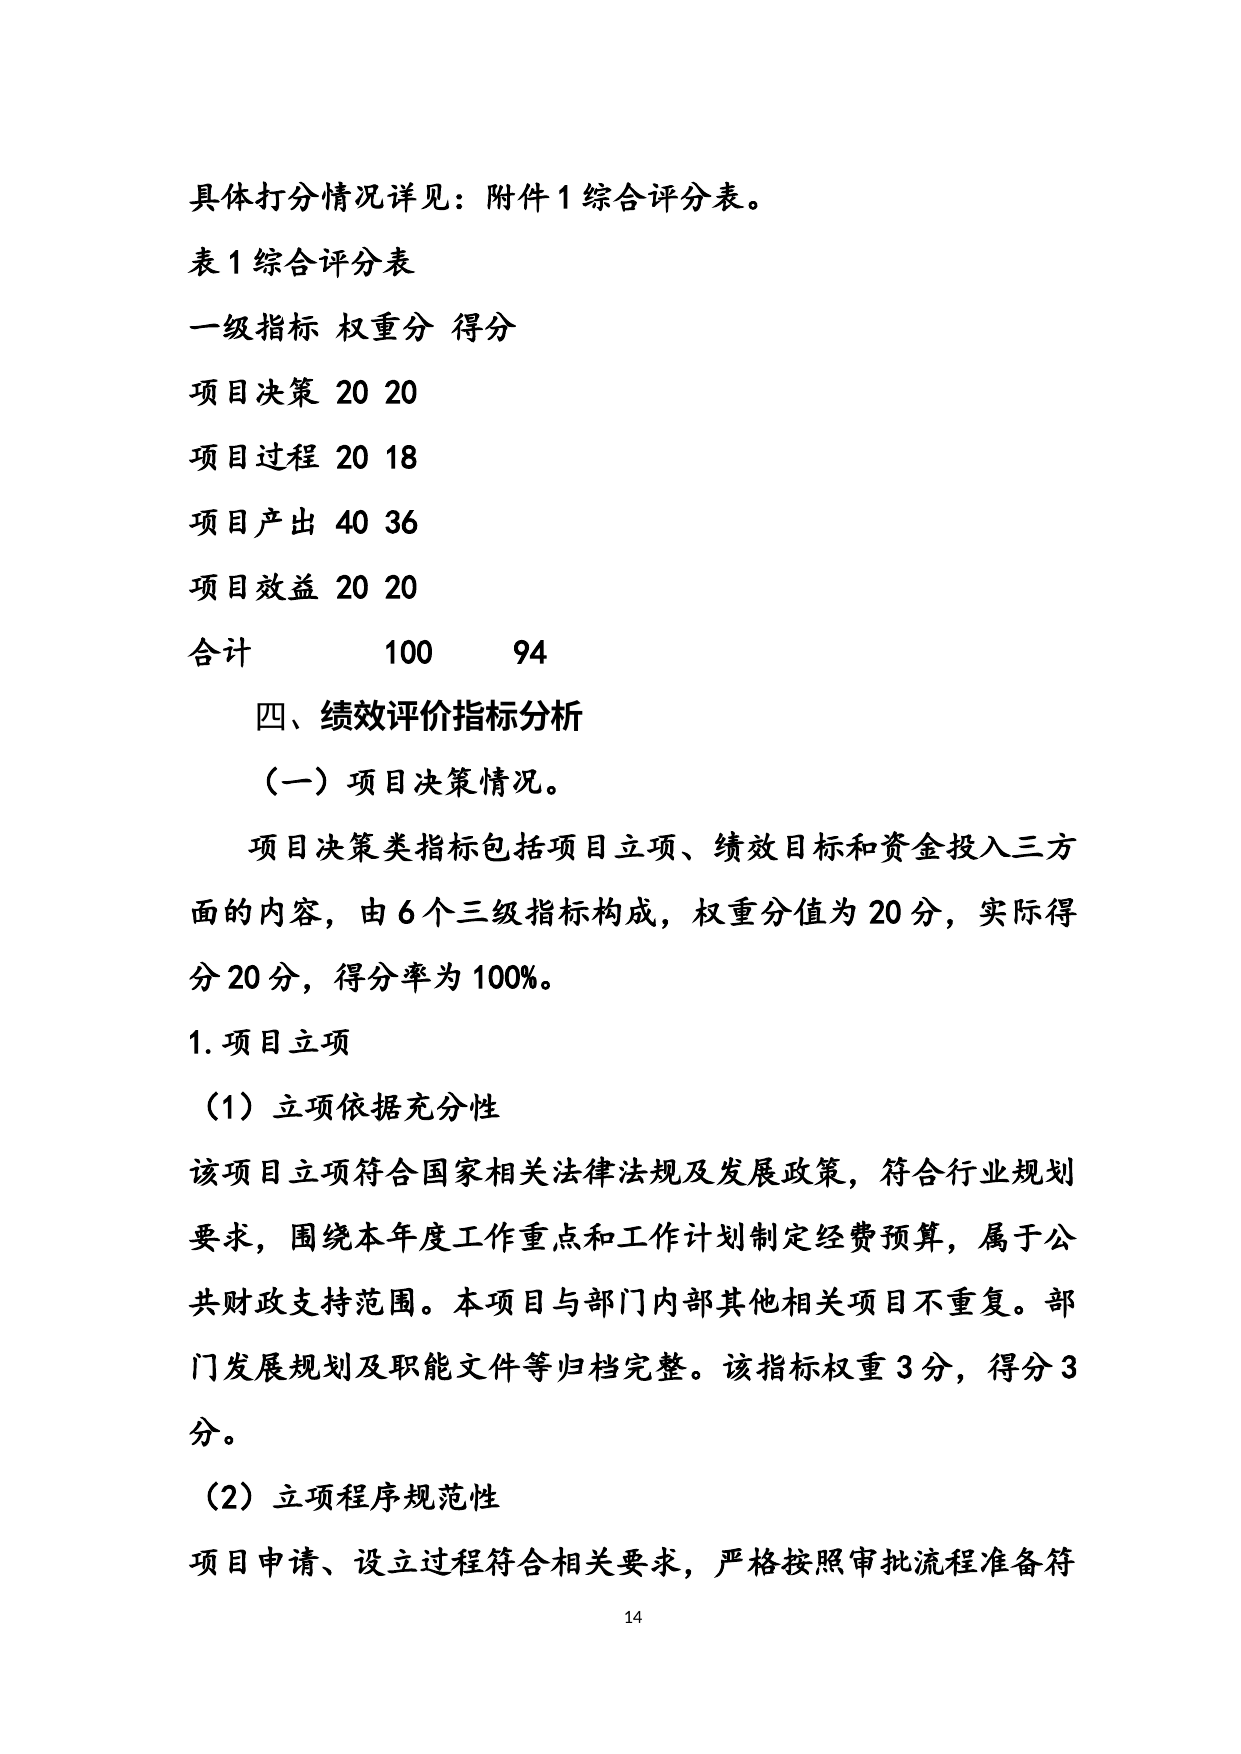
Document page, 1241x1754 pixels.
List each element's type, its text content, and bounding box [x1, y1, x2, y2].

text （一）项目决策情况。 [187, 747, 1078, 812]
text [187, 812, 1078, 1592]
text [187, 162, 1078, 682]
text 四、绩效评价指标分析 [187, 682, 1078, 747]
